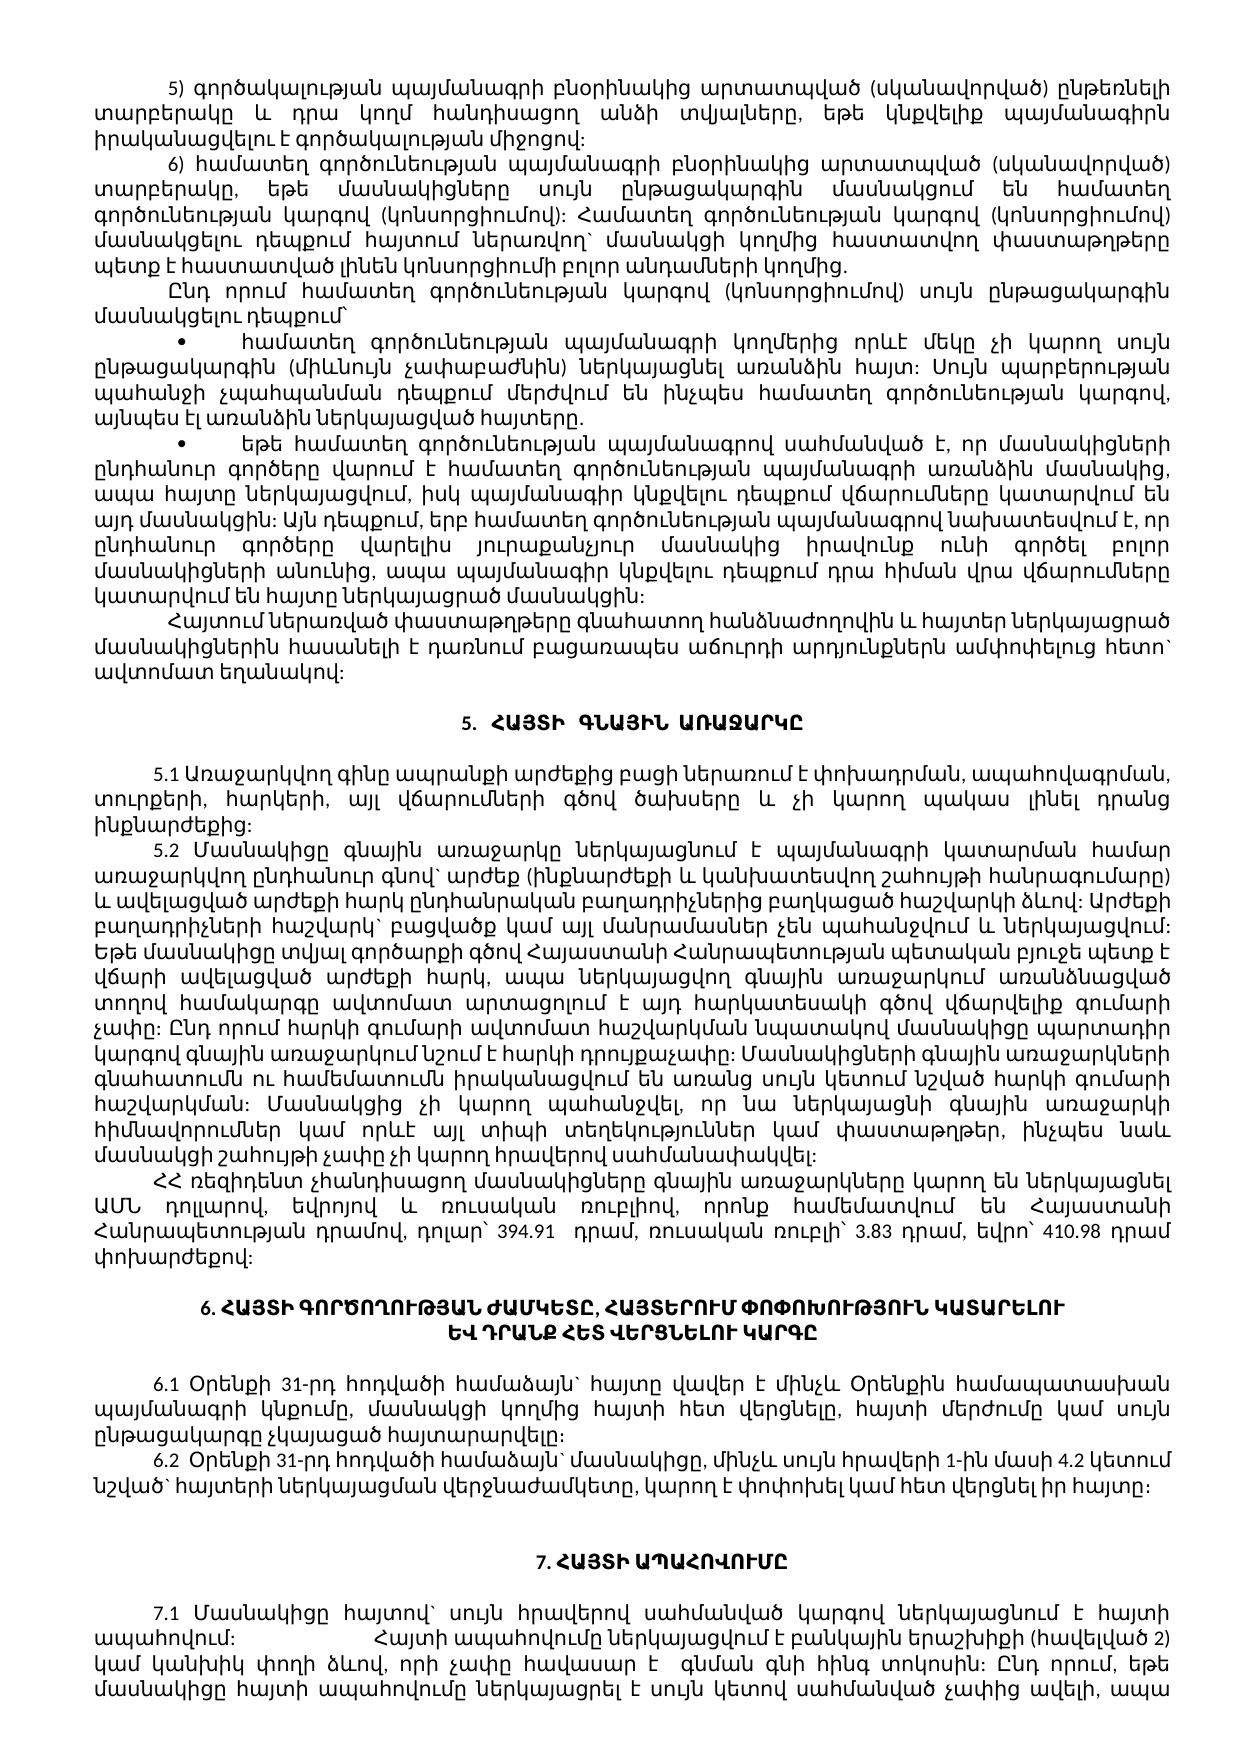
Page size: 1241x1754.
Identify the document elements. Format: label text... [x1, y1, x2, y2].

text 5) գործակալության պայմանագրի բնօրինակից արտատպված (սկանավորված) ընթեռնելի տարբերակը և դրա կողմ հանդիսացող անձի տվյալները, եթե կնքվելիք պայմանագիրն իրականացվելու է գործակալության միջոցով: [94, 75, 1171, 151]
text 6. ՀԱՅՏԻ ԳՈՐԾՈՂՈՒԹՅԱՆ ԺԱՄԿԵՏԸ, ՀԱՅՏԵՐՈՒՄ ՓՈՓՈԽՈՒԹՅՈՒՆ ԿԱՏԱՐԵԼՈՒ [94, 1295, 1171, 1320]
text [94, 1600, 1171, 1702]
text ՀՀ ռեզիդենտ չհանդիսացող մասնակիցները գնային առաջարկները կարող են ներկայացնել ԱՄՆ դոլլարով, եվրոյով և ռուսական ռուբլիով, որոնք համեմատվում են Հայաստանի Հանրապետության դրամով, դոլար՝ 394.91 դրամ, ռուսական ռուբլի՝ 3.83 դրամ, եվրո՝ 410.98 դրամ փոխարժեքով: [94, 1168, 1171, 1269]
list եթե համատեղ գործունեության պայմանագրով սահմանված է, որ մասնակիցների ընդհանուր գործերը վարում է համատեղ գործունեության պայմանագրի առանձին մասնակից, ապա հայտը ներկայացվում, իսկ պայմանագիր կնքվելու դեպքում վճարումները կատարվում են այդ մասնակցին: Այն դեպքում, երբ համատեղ գործունեության պայմանագրով նախատեսվում է, որ ընդհանուր գործերը վարելիս յուրաքանչյուր մասնակից իրավունք ունի գործել բոլոր մասնակիցների անունից, ապա պայմանագիր կնքվելու դեպքում դրա հիման վրա վճարումները կատարվում են հայտը ներկայացրած մասնակցին: [94, 431, 1171, 609]
text 5.1 Առաջարկվող գինը ապրանքի արժեքից բացի ներառում է փոխադրման, ապահովագրման, տուրքերի, հարկերի, այլ վճարումների գծով ծախսերը և չի կարող պակաս լինել դրանց ինքնարժեքից: [94, 761, 1171, 837]
text 5. ՀԱՅՏԻ ԳՆԱՅԻՆ ԱՌԱՋԱՐԿԸ [94, 710, 1171, 736]
text 5.2 Մասնակիցը գնային առաջարկը ներկայացնում է պայմանագրի կատարման համար առաջարկվող ընդհանուր գնով` արժեք (ինքնարժեքի և կանխատեսվող շահույթի հանրագումարը) և ավելացված արժեքի հարկ ընդհանրական բաղադրիչներից բաղկացած հաշվարկի ձևով: Արժեքի բաղադրիչների հաշվարկ` բացվածք կամ այլ մանրամասներ չեն պահանջվում և ներկայացվում: Եթե մասնակիցը տվյալ գործարքի գծով Հայաստանի Հանրապետության պետական բյուջե պետք է վճարի ավելացված արժեքի հարկ, ապա ներկայացվող գնային առաջարկում առանձնացված տողով համակարգը ավտոմատ արտացոլում է այդ հարկատեսակի գծով վճարվելիք գումարի չափը: Ընդ որում հարկի գումարի ավտոմատ հաշվարկման նպատակով մասնակիցը պարտադիր կարգով գնային առաջարկում նշում է հարկի դրույքաչափը: Մասնակիցների գնային առաջարկների գնահատումն ու համեմատումն իրականացվում են առանց սույն կետում նշված հարկի գումարի հաշվարկման: Մասնակցից չի կարող պահանջվել, որ նա ներկայացնի գնային առաջարկի հիմնավորումներ կամ որևէ այլ տիպի տեղեկություններ կամ փաստաթղթեր, ինչպես նաև մասնակցի շահույթի չափը չի կարող հրավերով սահմանափակվել: [94, 837, 1171, 1168]
text 7. ՀԱՅՏԻ ԱՊԱՀՈՎՈՒՄԸ [94, 1549, 1171, 1574]
text Հայտում ներառված փաստաթղթերը գնահատող հանձնաժողովին և հայտեր ներկայացրած մասնակիցներին հասանելի է դառնում բացառապես աճուրդի արդյունքներն ամփոփելուց հետո` ավտոմատ եղանակով: [94, 609, 1171, 685]
text Ընդ որում համատեղ գործունեության կարգով (կոնսորցիումով) սույն ընթացակարգին մասնակցելու դեպքում՝ [94, 278, 1171, 329]
text 6.2 Օրենքի 31-րդ հոդվածի համաձայն` մասնակիցը, մինչև սույն հրավերի 1-ին մասի 4.2 կետում նշված` հայտերի ներկայացման վերջնաժամկետը, կարող է փոփոխել կամ հետ վերցնել իր հայտը։ [94, 1447, 1171, 1498]
text 6) համատեղ գործունեության պայմանագրի բնօրինակից արտատպված (սկանավորված) տարբերակը, եթե մասնակիցները սույն ընթացակարգին մասնակցում են համատեղ գործունեության կարգով (կոնսորցիումով): Համատեղ գործունեության կարգով (կոնսորցիումով) մասնակցելու դեպքում հայտում ներառվող` մասնակցի կողմից հաստատվող փաստաթղթերը պետք է հաստատված լինեն կոնսորցիումի բոլոր անդամների կողմից. [94, 151, 1171, 278]
text 6.1 Օրենքի 31-րդ հոդվածի համաձայն` հայտը վավեր է մինչև Օրենքին համապատասխան պայմանագրի կնքումը, մասնակցի կողմից հայտի հետ վերցնելը, հայտի մերժումը կամ սույն ընթացակարգը չկայացած հայտարարվելը։ [94, 1371, 1171, 1447]
list համատեղ գործունեության պայմանագրի կողմերից որևէ մեկը չի կարող սույն ընթացակարգին (միևնույն չափաբաժնին) ներկայացնել առանձին հայտ: Սույն պարբերության պահանջի չպահպանման դեպքում մերժվում են ինչպես համատեղ գործունեության կարգով, այնպես էլ առանձին ներկայացված հայտերը. [94, 329, 1171, 431]
text ԵՎ ԴՐԱՆՔ ՀԵՏ ՎԵՐՑՆԵԼՈՒ ԿԱՐԳԸ [94, 1320, 1171, 1346]
